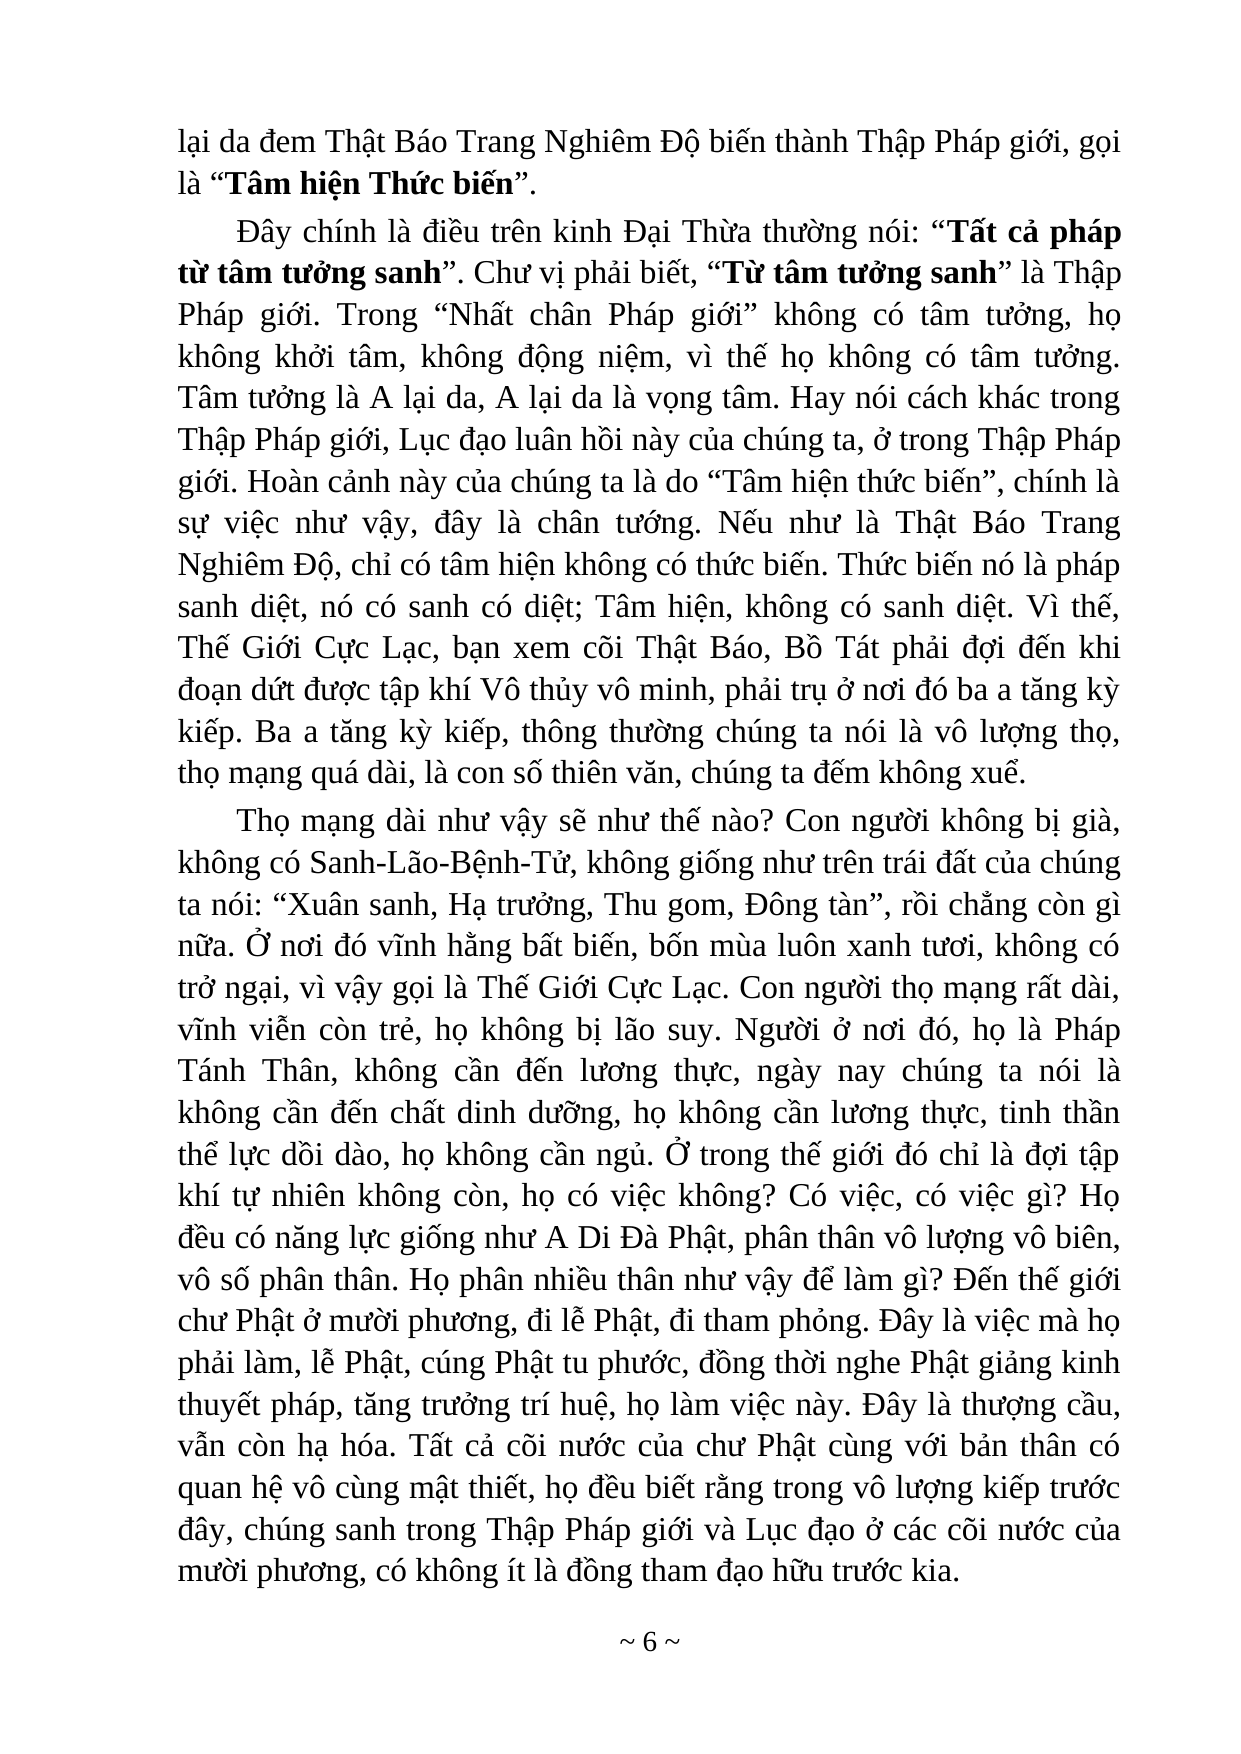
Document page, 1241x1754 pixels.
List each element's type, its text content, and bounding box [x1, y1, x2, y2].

text Đây chính là điều trên kinh Đại Thừa thường nói: “Tất cả pháp từ tâm tưởng sanh”. Chư vị phải biết, “Từ tâm tưởng sanh” là Thập Pháp giới. Trong “Nhất chân Pháp giới” không có tâm tưởng, họ không khởi tâm, không động niệm, vì thế họ không có tâm tưởng. Tâm tưởng là A lại da, A lại da là vọng tâm. Hay nói cách khác trong Thập Pháp giới, Lục đạo luân hồi này của chúng ta, ở trong Thập Pháp giới. Hoàn cảnh này của chúng ta là do “Tâm hiện thức biến”, chính là sự việc như vậy, đây là chân tướng. Nếu như là Thật Báo Trang Nghiêm Độ, chỉ có tâm hiện không có thức biến. Thức biến nó là pháp sanh diệt, nó có sanh có diệt; Tâm hiện, không có sanh diệt. Vì thế, Thế Giới Cực Lạc, bạn xem cõi Thật Báo, Bồ Tát phải đợi đến khi đoạn dứt được tập khí Vô thủy vô minh, phải trụ ở nơi đó ba a tăng kỳ kiếp. Ba a tăng kỳ kiếp, thông thường chúng ta nói là vô lượng thọ, thọ mạng quá dài, là con số thiên văn, chúng ta đếm không xuể. [177, 208, 1122, 791]
text Thọ mạng dài như vậy sẽ như thế nào? Con người không bị già, không có Sanh-Lão-Bệnh-Tử, không giống như trên trái đất của chúng ta nói: “Xuân sanh, Hạ trưởng, Thu gom, Đông tàn”, rồi chẳng còn gì nữa. Ở nơi đó vĩnh hằng bất biến, bốn mùa luôn xanh tươi, không có trở ngại, vì vậy gọi là Thế Giới Cực Lạc. Con người thọ mạng rất dài, vĩnh viễn còn trẻ, họ không bị lão suy. Người ở nơi đó, họ là Pháp Tánh Thân, không cần đến lương thực, ngày nay chúng ta nói là không cần đến chất dinh dưỡng, họ không cần lương thực, tinh thần thể lực dồi dào, họ không cần ngủ. Ở trong thế giới đó chỉ là đợi tập khí tự nhiên không còn, họ có việc không? Có việc, có việc gì? Họ đều có năng lực giống như A Di Đà Phật, phân thân vô lượng vô biên, vô số phân thân. Họ phân nhiều thân như vậy để làm gì? Đến thế giới chư Phật ở mười phương, đi lễ Phật, đi tham phỏng. Đây là việc mà họ phải làm, lễ Phật, cúng Phật tu phước, đồng thời nghe Phật giảng kinh thuyết pháp, tăng trưởng trí huệ, họ làm việc này. Đây là thượng cầu, vẫn còn hạ hóa. Tất cả cõi nước của chư Phật cùng với bản thân có quan hệ vô cùng mật thiết, họ đều biết rằng trong vô lượng kiếp trước đây, chúng sanh trong Thập Pháp giới và Lục đạo ở các cõi nước của mười phương, có không ít là đồng tham đạo hữu trước kia. [177, 797, 1122, 1589]
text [177, 118, 1122, 201]
